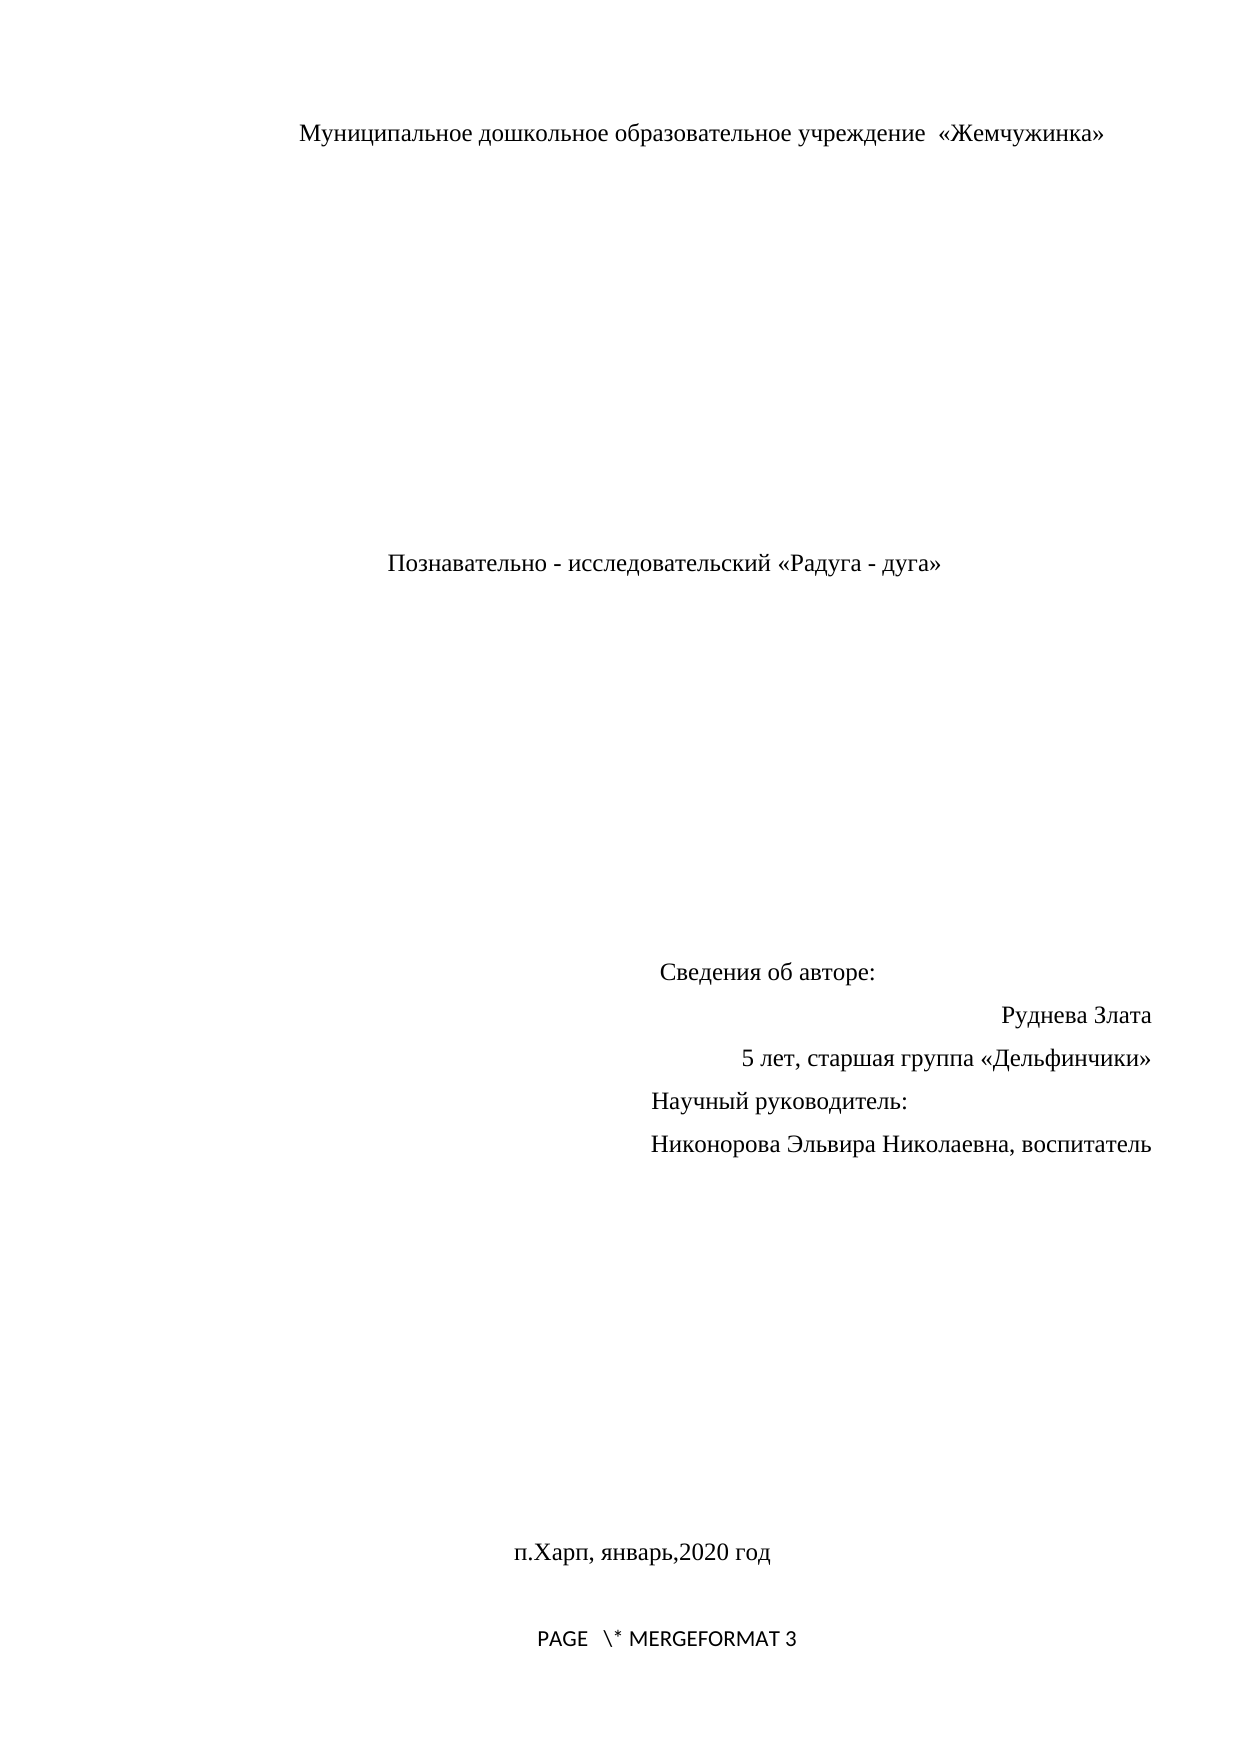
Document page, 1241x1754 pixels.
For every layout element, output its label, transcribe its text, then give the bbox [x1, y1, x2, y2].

text Никонорова Эльвира Николаевна, воспитатель [177, 1129, 1152, 1158]
list Муниципальное дошкольное образовательное учреждение «Жемчужинка» [252, 118, 1152, 147]
text п.Харп, январь,2020 год [133, 1537, 1152, 1566]
text 5 лет, старшая группа «Дельфинчики» [177, 1043, 1152, 1072]
text Научный руководитель: [177, 1086, 1152, 1115]
text Руднева Злата [177, 1000, 1152, 1029]
text Сведения об авторе: [177, 957, 1152, 986]
list Познавательно - исследовательский «Радуга - дуга» [177, 548, 1152, 577]
